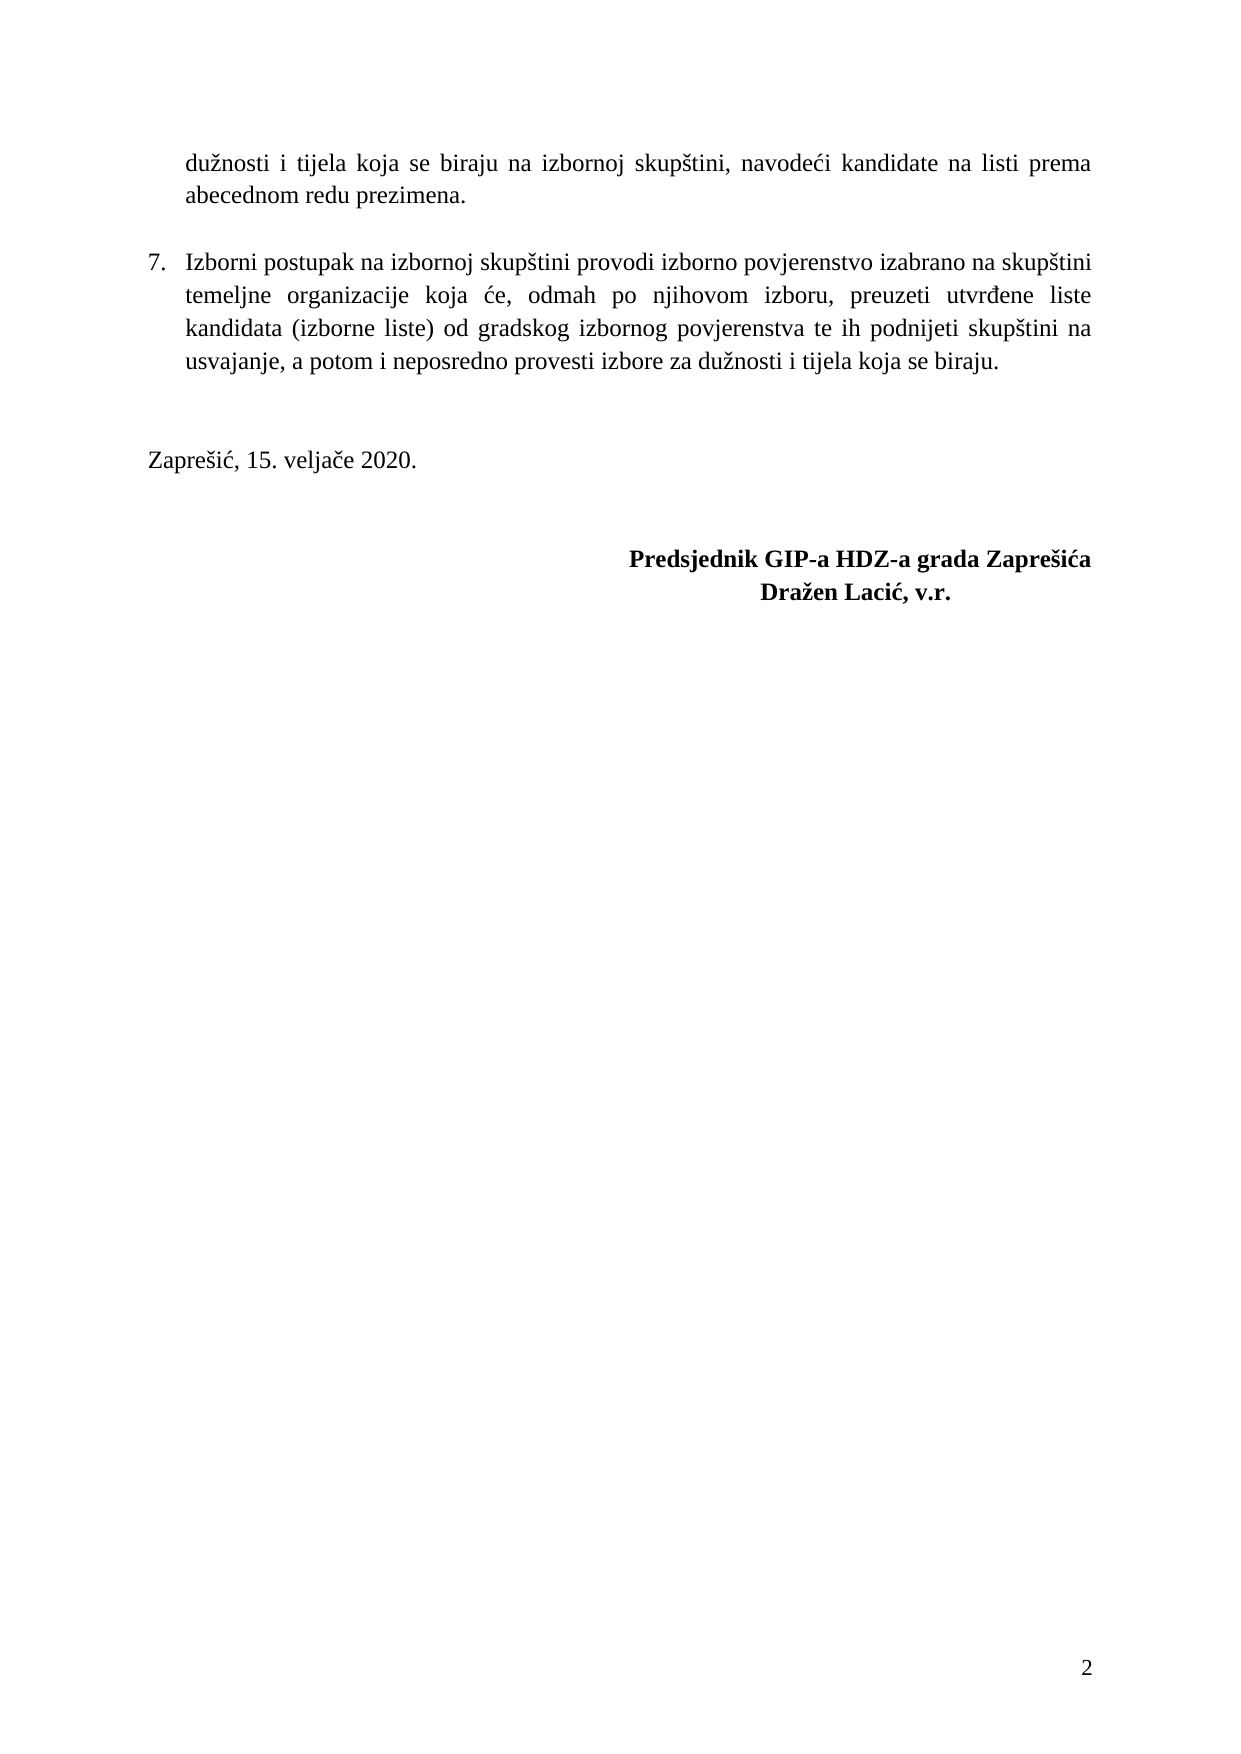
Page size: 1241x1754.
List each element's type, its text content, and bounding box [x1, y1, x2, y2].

text Predsjednik GIP-a HDZ-a grada Zaprešića [148, 544, 1093, 573]
list Izborni postupak na izbornoj skupštini provodi izborno povjerenstvo izabrano na skupštini temeljne organizacije koja će, odmah po njihovom izboru, preuzeti utvrđene liste kandidata (izborne liste) od gradskog izbornog povjerenstva te ih podnijeti skupštini na usvajanje, a potom i neposredno provesti izbore za dužnosti i tijela koja se biraju. [148, 247, 1093, 374]
text Dražen Lacić, v.r. [148, 577, 1093, 606]
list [148, 148, 1093, 209]
text Zaprešić, 15. veljače 2020. [148, 445, 1093, 473]
